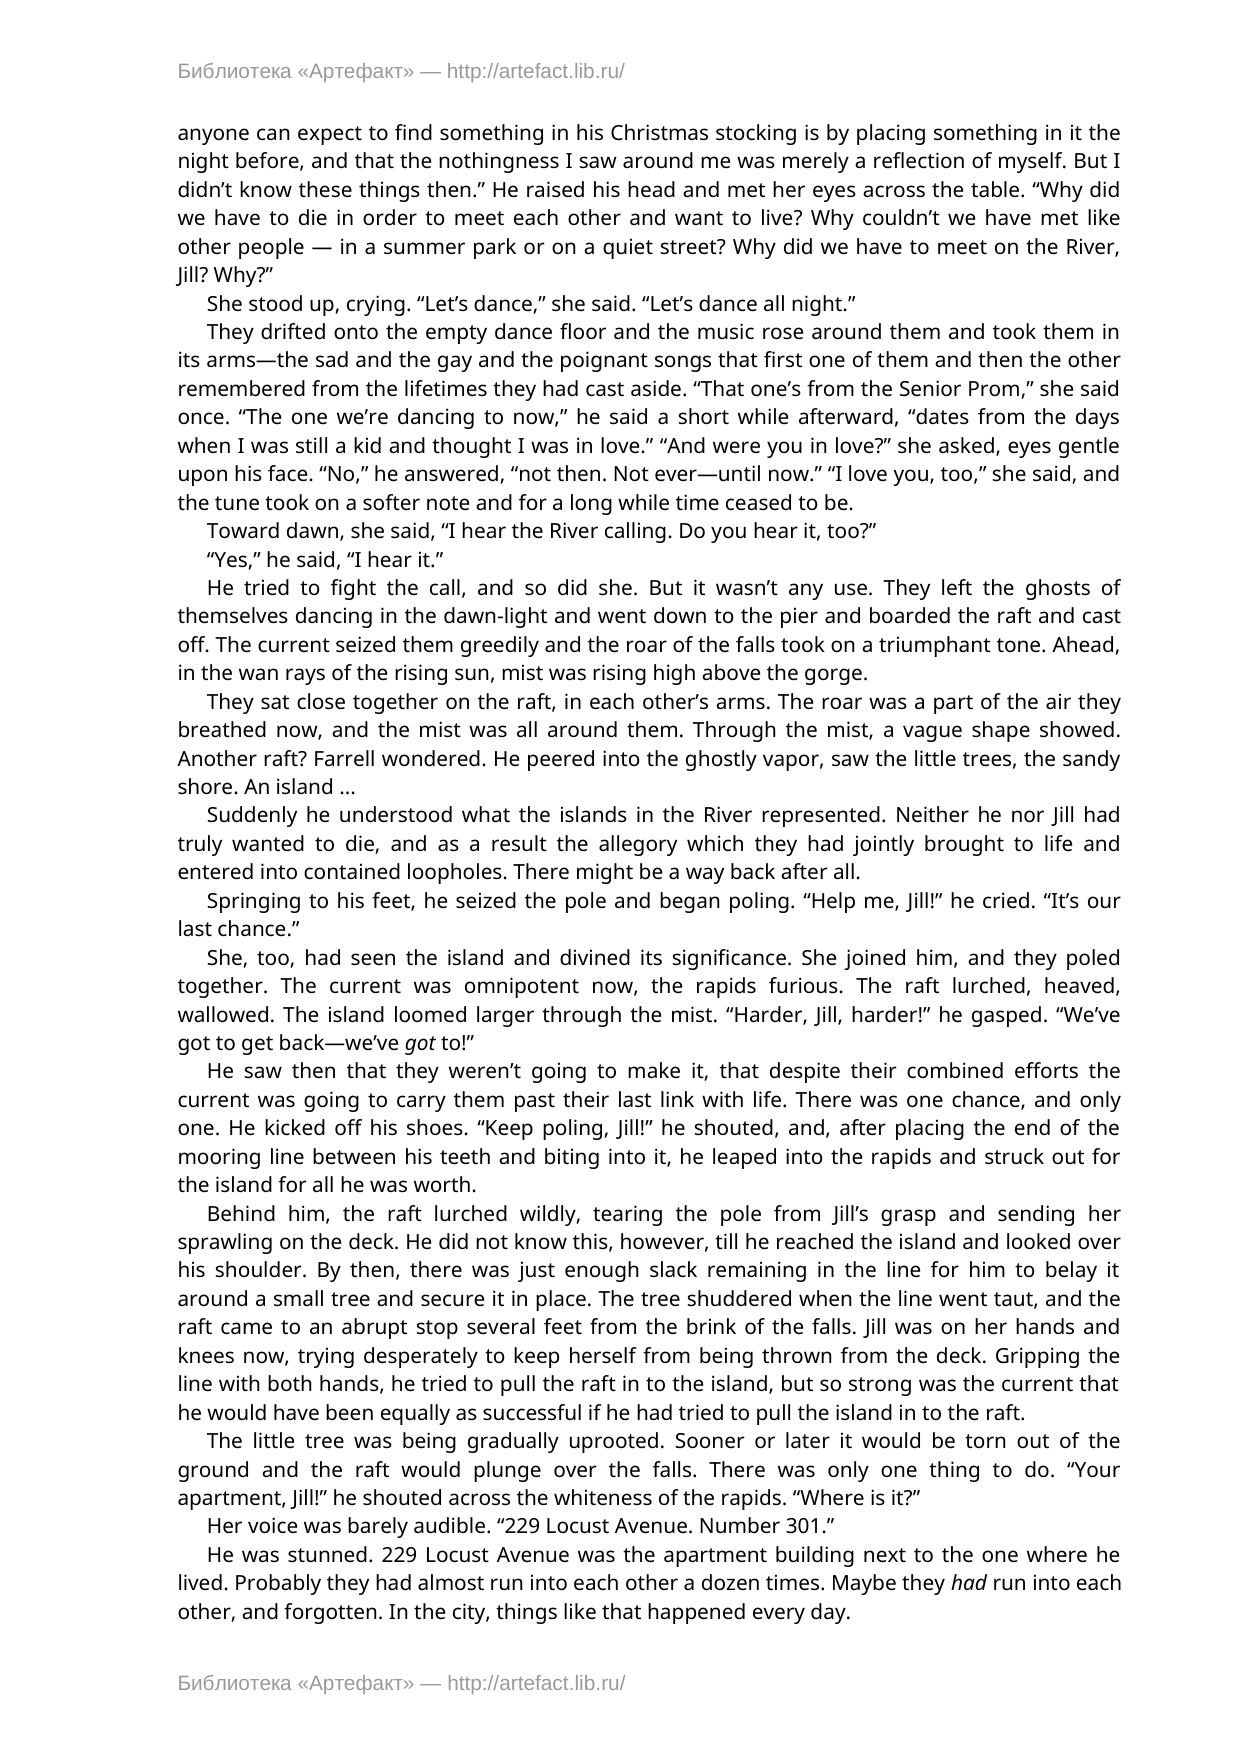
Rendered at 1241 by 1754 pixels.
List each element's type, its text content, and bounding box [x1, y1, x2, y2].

text Behind him, the raft lurched wildly, tearing the pole from Jill’s grasp and sending her sprawling on the deck. He did not know this, however, till he reached the island and looked over his shoulder. By then, there was just enough slack remaining in the line for him to belay it around a small tree and secure it in place. The tree shuddered when the line went taut, and the raft came to an abrupt stop several feet from the brink of the falls. Jill was on her hands and knees now, trying desperately to keep herself from being thrown from the deck. Gripping the line with both hands, he tried to pull the raft in to the island, but so strong was the current that he would have been equally as successful if he had tried to pull the island in to the raft. [177, 1199, 1122, 1426]
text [177, 118, 1122, 289]
text He saw then that they weren’t going to make it, that despite their combined efforts the current was going to carry them past their last link with life. There was one chance, and only one. He kicked off his shoes. “Keep poling, Jill!” he shouted, and, after placing the end of the mooring line between his teeth and biting into it, he leaped into the rapids and struck out for the island for all he was worth. [177, 1057, 1122, 1199]
text She, too, had seen the island and divined its significance. She joined him, and they poled together. The current was omnipotent now, the rapids furious. The raft lurched, heaved, wallowed. The island loomed larger through the mist. “Harder, Jill, harder!” he gasped. “We’ve got to get back—we’ve got to!” [177, 943, 1122, 1057]
text She stood up, crying. “Let’s dance,” she said. “Let’s dance all night.” [177, 289, 1122, 317]
text “Yes,” he said, “I hear it.” [177, 545, 1122, 573]
text Suddenly he understood what the islands in the River represented. Neither he nor Jill had truly wanted to die, and as a result the allegory which they had jointly brought to life and entered into contained loopholes. There might be a way back after all. [177, 801, 1122, 886]
text The little tree was being gradually uprooted. Sooner or later it would be torn out of the ground and the raft would plunge over the falls. There was only one thing to do. “Your apartment, Jill!” he shouted across the whiteness of the rapids. “Where is it?” [177, 1426, 1122, 1512]
text He tried to fight the call, and so did she. But it wasn’t any use. They left the ghosts of themselves dancing in the dawn-light and went down to the pier and boarded the raft and cast off. The current seized them greedily and the roar of the falls took on a triumphant tone. Ahead, in the wan rays of the rising sun, mist was rising high above the gorge. [177, 573, 1122, 687]
text Toward dawn, she said, “I hear the River calling. Do you hear it, too?” [177, 516, 1122, 545]
text Her voice was barely audible. “229 Locust Avenue. Number 301.” [177, 1512, 1122, 1540]
text They sat close together on the raft, in each other’s arms. The roar was a part of the air they breathed now, and the mist was all around them. Through the mist, a vague shape showed. Another raft? Farrell wondered. He peered into the ghostly vapor, saw the little trees, the sandy shore. An island ... [177, 687, 1122, 801]
text He was stunned. 229 Locust Avenue was the apartment building next to the one where he lived. Probably they had almost run into each other a dozen times. Maybe they had run into each other, and forgotten. In the city, things like that happened every day. [177, 1540, 1122, 1625]
text Springing to his feet, he seized the pole and began poling. “Help me, Jill!” he cried. “It’s our last chance.” [177, 886, 1122, 943]
text They drifted onto the empty dance floor and the music rose around them and took them in its arms—the sad and the gay and the poignant songs that first one of them and then the other remembered from the lifetimes they had cast aside. “That one’s from the Senior Prom,” she said once. “The one we’re dancing to now,” he said a short while afterward, “dates from the days when I was still a kid and thought I was in love.” “And were you in love?” she asked, eyes gentle upon his face. “No,” he answered, “not then. Not ever—until now.” “I love you, too,” she said, and the tune took on a softer note and for a long while time ceased to be. [177, 317, 1122, 516]
